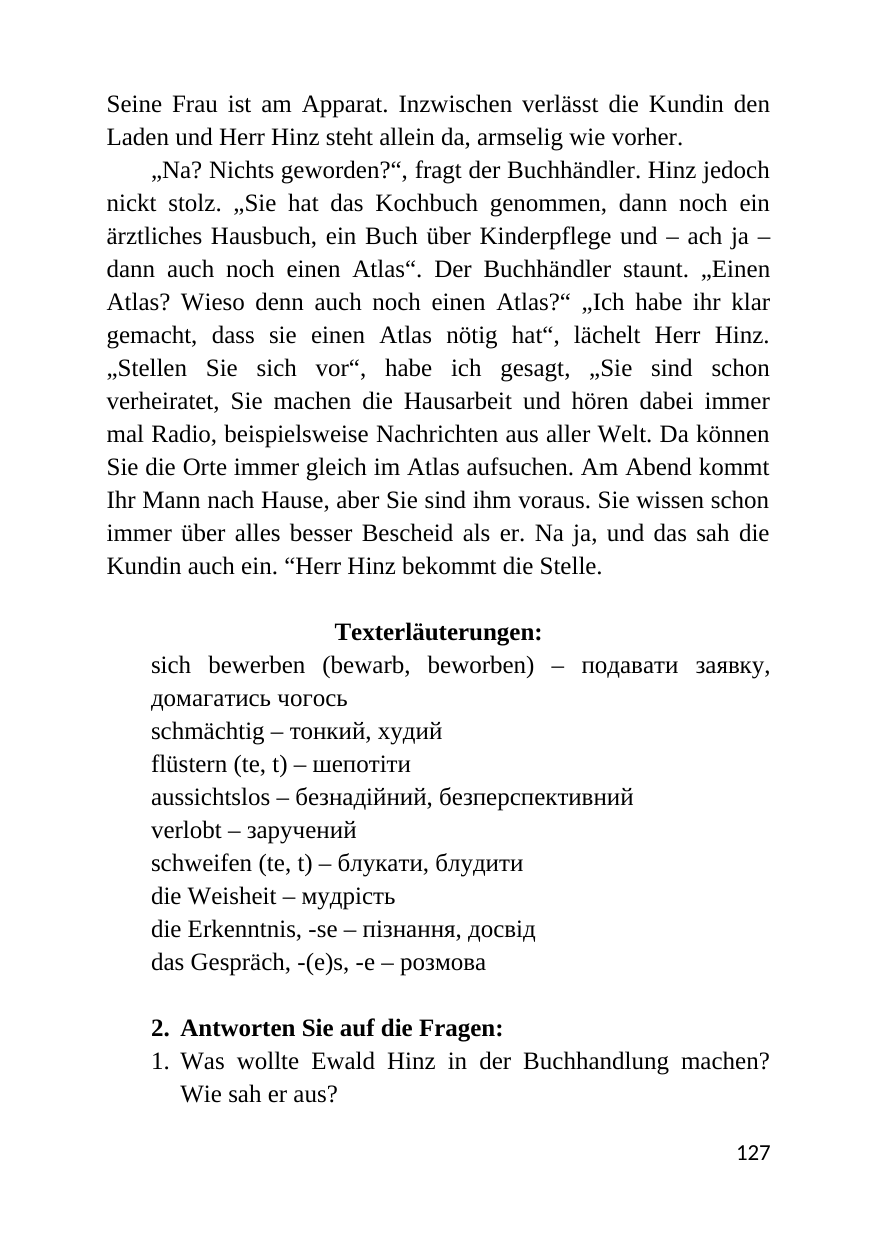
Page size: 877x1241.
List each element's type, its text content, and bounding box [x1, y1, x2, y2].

text Texterläuterungen: [106, 617, 771, 646]
text schmächtig – тонкий, худий [151, 716, 771, 745]
text aussichtslos – безнадійний, безперспективний [151, 782, 771, 811]
list Antworten Sie auf die Fragen: [151, 1013, 771, 1042]
text das Gespräch, -(e)s, -e – розмова [151, 947, 771, 976]
text sich bewerben (bewarb, beworben) – подавати заявку, домагатись чогось [151, 650, 771, 712]
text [106, 89, 771, 150]
text verlobt – заручений [151, 815, 771, 844]
text die Erkenntnis, -se – пізнання, досвід [151, 914, 771, 943]
list Was wollte Ewald Hinz in der Buchhandlung machen? Wie sah er aus? [151, 1046, 771, 1108]
text „Na? Nichts geworden?“, fragt der Buchhändler. Hinz jedoch nickt stolz. „Sie hat das Kochbuch genommen, dann noch ein ärztliches Hausbuch, ein Buch über Kinderpflege und – ach ja – dann auch noch einen Atlas“. Der Buchhändler staunt. „Einen Atlas? Wieso denn auch noch einen Atlas?“ „Ich habe ihr klar gemacht, dass sie einen Atlas nötig hat“, lächelt Herr Hinz. „Stellen Sie sich vor“, habe ich gesagt, „Sie sind schon verheiratet, Sie machen die Hausarbeit und hören dabei immer mal Radio, beispielsweise Nachrichten aus aller Welt. Da können Sie die Orte immer gleich im Atlas aufsuchen. Am Abend kommt Ihr Mann nach Hause, aber Sie sind ihm voraus. Sie wissen schon immer über alles besser Bescheid als er. Na ja, und das sah die Kundin auch ein. “Herr Hinz bekommt die Stelle. [106, 155, 771, 580]
text schweifen (te, t) – блукати, блудити [151, 848, 771, 877]
text die Weisheit – мудрість [151, 881, 771, 910]
text flüstern (te, t) – шепотіти [151, 749, 771, 778]
